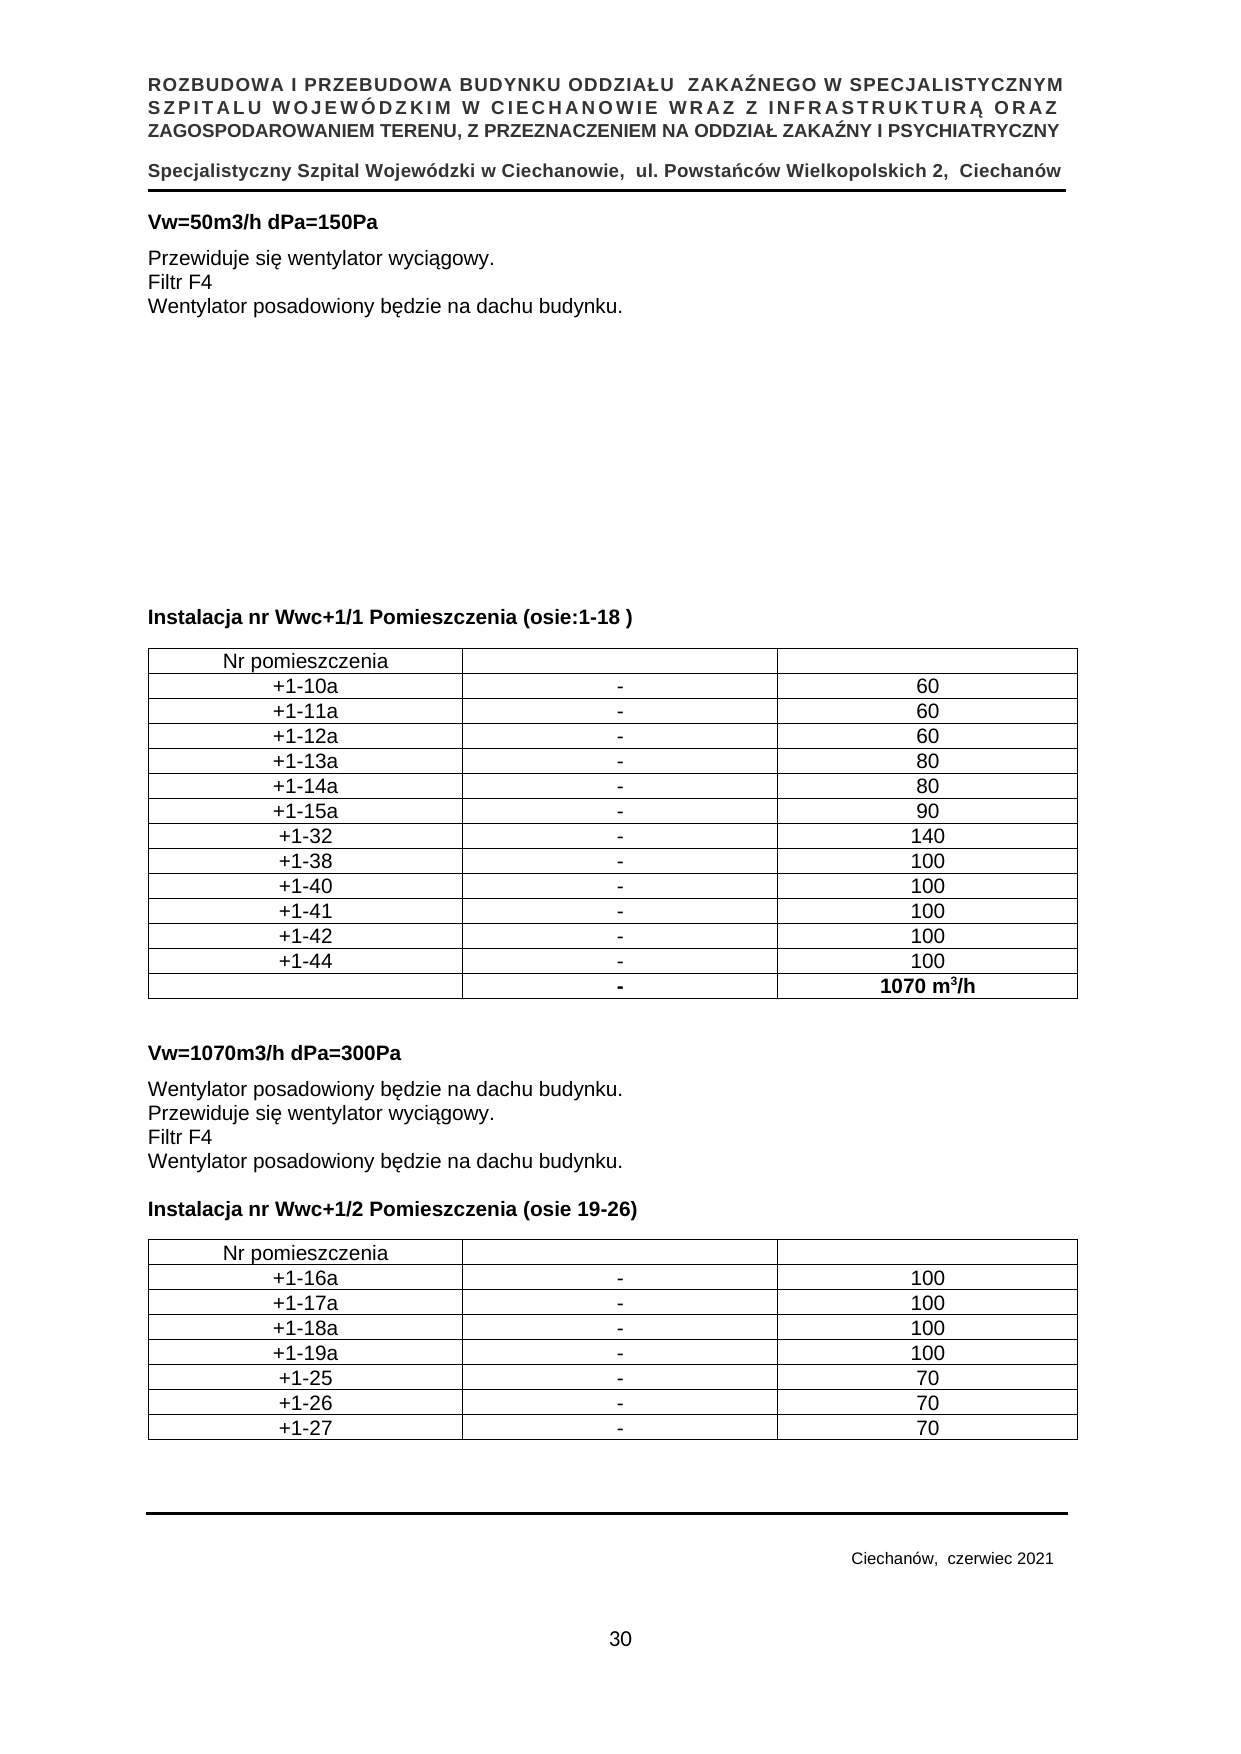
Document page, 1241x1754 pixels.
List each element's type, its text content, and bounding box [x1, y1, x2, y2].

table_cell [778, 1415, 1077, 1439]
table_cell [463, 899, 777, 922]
text Instalacja nr Wwc+1/1 Pomieszczenia (osie:1-18 ) [148, 605, 1093, 629]
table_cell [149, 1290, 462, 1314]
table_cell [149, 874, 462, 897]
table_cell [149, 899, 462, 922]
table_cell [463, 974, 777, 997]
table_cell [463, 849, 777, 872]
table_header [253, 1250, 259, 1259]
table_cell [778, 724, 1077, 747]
text Instalacja nr Wwc+1/2 Pomieszczenia (osie 19-26) [148, 1197, 1093, 1221]
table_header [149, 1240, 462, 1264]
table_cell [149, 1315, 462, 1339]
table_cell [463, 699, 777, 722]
text Przewiduje się wentylator wyciągowy. [148, 246, 1093, 269]
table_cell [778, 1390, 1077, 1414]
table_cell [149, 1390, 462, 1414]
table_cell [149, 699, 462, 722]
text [148, 293, 1093, 317]
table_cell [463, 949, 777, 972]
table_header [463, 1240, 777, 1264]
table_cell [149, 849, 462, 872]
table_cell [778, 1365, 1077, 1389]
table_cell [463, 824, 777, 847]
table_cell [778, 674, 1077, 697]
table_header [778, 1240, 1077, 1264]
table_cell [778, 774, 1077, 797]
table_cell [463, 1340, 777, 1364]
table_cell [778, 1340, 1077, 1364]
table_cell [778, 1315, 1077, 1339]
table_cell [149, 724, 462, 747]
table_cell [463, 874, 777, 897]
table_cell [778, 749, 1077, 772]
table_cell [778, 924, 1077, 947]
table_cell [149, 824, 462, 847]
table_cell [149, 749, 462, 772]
text Vw=50m3/h dPa=150Pa [148, 210, 1093, 234]
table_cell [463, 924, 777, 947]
text Filtr F4 [148, 1125, 1093, 1149]
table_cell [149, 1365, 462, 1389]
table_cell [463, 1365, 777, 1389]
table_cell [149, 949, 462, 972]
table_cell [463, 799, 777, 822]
text Filtr F4 [148, 269, 1093, 293]
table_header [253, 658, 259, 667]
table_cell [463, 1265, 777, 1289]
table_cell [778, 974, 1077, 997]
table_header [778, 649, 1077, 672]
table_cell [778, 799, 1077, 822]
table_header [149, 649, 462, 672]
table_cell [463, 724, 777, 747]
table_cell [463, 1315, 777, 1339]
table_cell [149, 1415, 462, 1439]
text Vw=1070m3/h dPa=300Pa [148, 1041, 1093, 1065]
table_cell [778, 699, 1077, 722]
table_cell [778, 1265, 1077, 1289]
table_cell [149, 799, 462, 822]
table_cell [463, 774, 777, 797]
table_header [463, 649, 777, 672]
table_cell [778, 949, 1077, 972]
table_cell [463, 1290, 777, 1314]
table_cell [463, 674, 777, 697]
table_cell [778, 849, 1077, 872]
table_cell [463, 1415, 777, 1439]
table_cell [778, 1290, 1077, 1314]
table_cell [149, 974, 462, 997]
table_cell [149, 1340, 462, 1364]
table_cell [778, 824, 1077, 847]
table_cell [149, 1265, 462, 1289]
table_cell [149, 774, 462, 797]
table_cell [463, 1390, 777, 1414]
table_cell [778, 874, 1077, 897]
text Wentylator posadowiony będzie na dachu budynku. [148, 1149, 1093, 1173]
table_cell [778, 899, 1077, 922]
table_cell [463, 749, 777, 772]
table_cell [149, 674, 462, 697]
text Przewiduje się wentylator wyciągowy. [148, 1101, 1093, 1125]
text Wentylator posadowiony będzie na dachu budynku. [148, 1077, 1093, 1101]
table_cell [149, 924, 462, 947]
